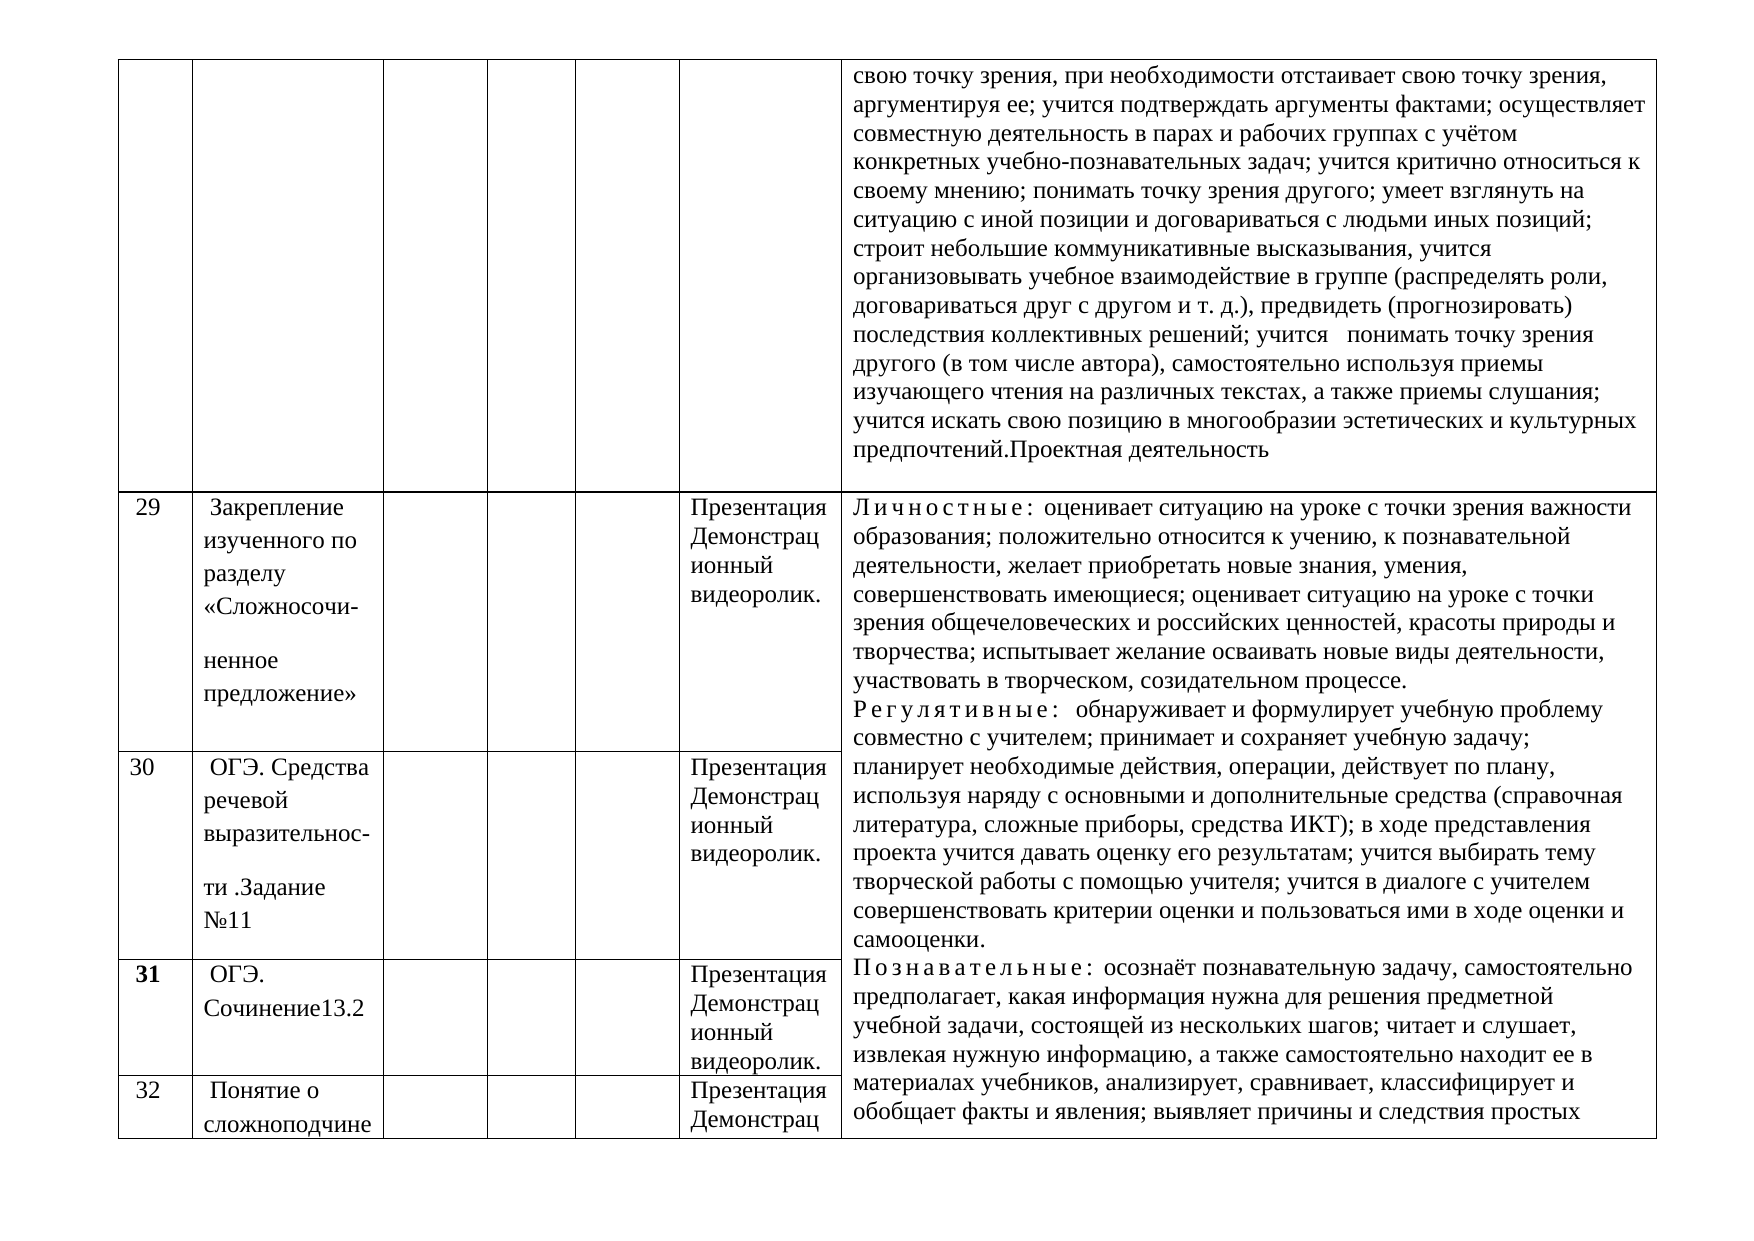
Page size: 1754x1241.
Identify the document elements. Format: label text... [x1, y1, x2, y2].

table_cell [384, 60, 487, 491]
table_cell [576, 60, 679, 491]
table_cell 31 [119, 960, 192, 1074]
table_cell [576, 960, 679, 1074]
table_cell 30 [119, 752, 192, 958]
table_cell ПрезентацияДемонстрационный видеоролик. [680, 752, 841, 958]
table_cell [488, 1076, 575, 1137]
table_cell ОГЭ. Средства речевой выразительнос- ти .Задание №11 [193, 752, 383, 958]
table_cell 28 [119, 60, 192, 491]
table_cell ОГЭ. Сочинение13.2 [193, 960, 383, 1074]
table_cell [488, 752, 575, 958]
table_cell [193, 60, 383, 491]
table_cell Личностные: оценивает ситуацию на уроке с точки зрения важности образования; положительно относится к учению, к познавательной деятельности, желает приобретать новые знания, умения, совершенствовать имеющиеся; оценивает ситуацию на уроке с точки зрения общечеловеческих и российских ценностей, красоты природы и творчества; испытывает желание осваивать новые виды деятельности, участвовать в творческом, созидательном процессе. Регулятивные: обнаруживает и формулирует учебную проблему совместно с учителем; принимает и сохраняет учебную задачу; планирует необходимые действия, операции, действует по плану, используя наряду с основными и дополнительные средства (справочная литература, сложные приборы, средства ИКТ); в ходе представления проекта учится давать оценку его результатам; учится выбирать тему творческой работы с помощью учителя; учится в диалоге с учителем совершенствовать критерии оценки и пользоваться ими в ходе оценки и самооценки. Познавательные: осознаёт познавательную задачу, самостоятельно предполагает, какая информация нужна для решения предметной учебной задачи, состоящей из нескольких шагов; читает и слушает, извлекая нужную информацию, а также самостоятельно находит ее в материалах учебников, анализирует, сравнивает, классифицирует и обобщает факты и явления; выявляет причины и следствия простых явлений; учится преобразовывать модели с целью выявления общих законов, определяющих данную предметную область; представлять информацию в виде таблиц, схем, опорного конспекта, в том числе с помощью ИКТ; использовать полученную информацию в проектной деятельности под руководством учителя-консультанта; записывает выводы в виде правил «если ..., то ...»; по заданной ситуации составляет короткие цепочки правил «если…, то ...»; выполняет учебно-познавательные действия в материализованной и умственной форме; осуществляет для решения учебных задач операции анализа, синтеза, сравнения, классификации, устанавливает причинно-следственные связи, делает обобщения, выводы; самостоятельно отбирает для решения предметных учебных задач необходимые словари, энциклопедии, справочники, электронные диски; сопоставляет и отбирает информацию, полученную из различных источников; учится составлять сложный план текста; передавать содержание в сжатом, выборочном или развернутом виде. Коммуникативные: задает вопросы, слушает и отвечает на вопросы других, формулирует собственные мысли, высказывает и обосновывает свою точку зрения, при необходимости отстаивает свою точку зрения, аргументируя ее; учится подтверждать аргументы фактами; осуществляет совместную деятельность в парах и рабочих группах с учётом конкретных учебно-познавательных задач; учится критично относиться к своему мнению; понимать точку зрения другого; умеет взглянуть на ситуацию с иной позиции и договариваться с людьми иных позиций; строит небольшие коммуникативные высказывания, учится организовывать учебное взаимодействие в группе (распределять роли, договариваться друг с другом и т. д.), предвидеть (прогнозировать) последствия коллективных решений; учится понимать точку зрения другого (в том числе автора), самостоятельно используя приемы изучающего чтения на различных текстах, а также приемы слушания; учится искать свою позицию в многообразии эстетических и культурных предпочтений.Проектная деятельность [842, 493, 1656, 1137]
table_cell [193, 1076, 383, 1137]
table_cell 32 [119, 1076, 192, 1137]
table_cell [384, 960, 487, 1074]
table_cell [576, 752, 679, 958]
table_cell Закрепление изученного по разделу «Сложносочи- ненное предложение» [193, 493, 383, 751]
table_cell [384, 1076, 487, 1137]
table_cell ПрезентацияДемонстрационный видеоролик. [680, 493, 841, 751]
table_cell [384, 493, 487, 751]
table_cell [680, 1076, 841, 1137]
table_cell 29 [119, 493, 192, 751]
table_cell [680, 60, 841, 491]
table_cell [576, 493, 679, 751]
table_cell [576, 1076, 679, 1137]
table_cell [488, 493, 575, 751]
table_cell [488, 960, 575, 1074]
table_cell [384, 752, 487, 958]
table_cell [488, 60, 575, 491]
table_cell ПрезентацияДемонстрационный видеоролик. [680, 960, 841, 1074]
